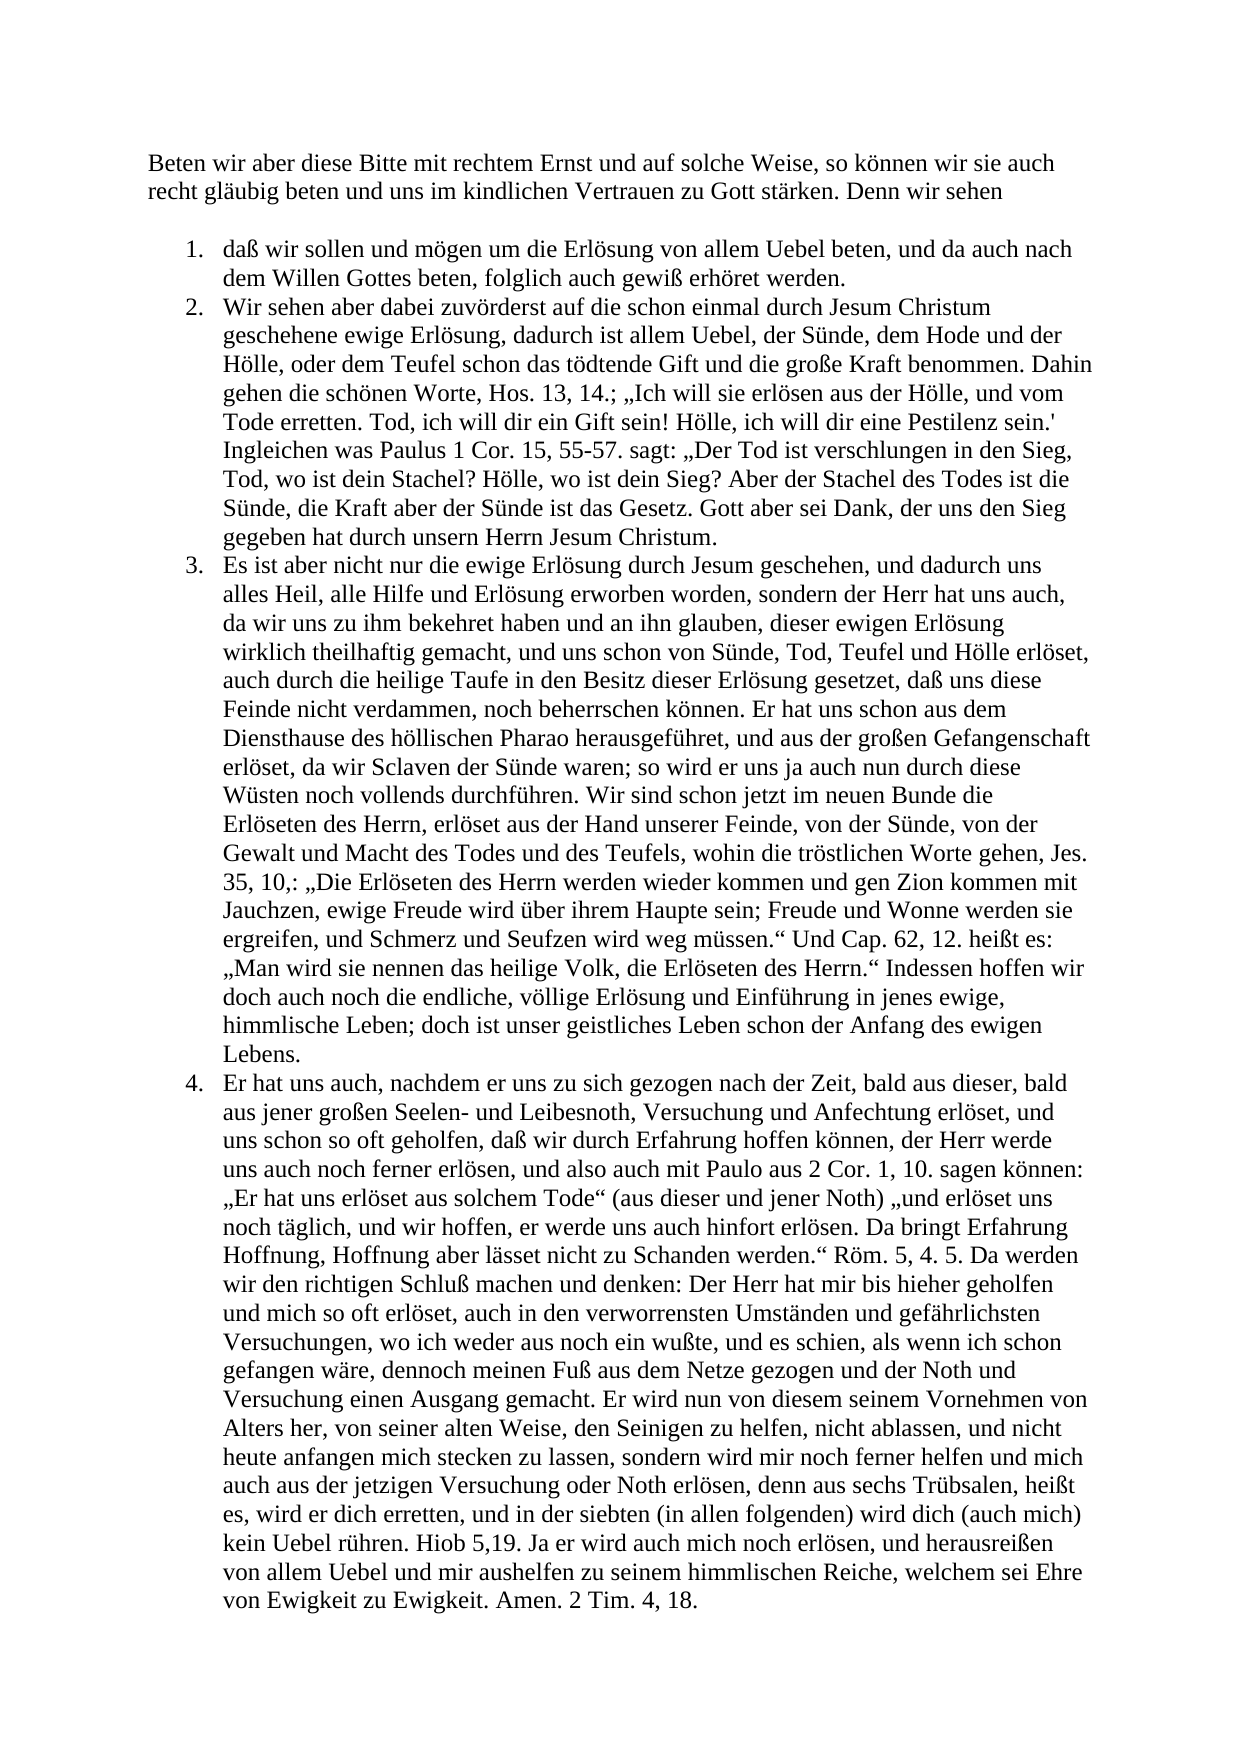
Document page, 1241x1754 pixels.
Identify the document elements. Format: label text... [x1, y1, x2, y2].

list Wir sehen aber dabei zuvörderst auf die schon einmal durch Jesum Christum geschehene ewige Erlösung, dadurch ist allem Uebel, der Sünde, dem Hode und der Hölle, oder dem Teufel schon das tödtende Gift und die große Kraft benommen. Dahin gehen die schönen Worte, Hos. 13, 14.; „Ich will sie erlösen aus der Hölle, und vom Tode erretten. Tod, ich will dir ein Gift sein! Hölle, ich will dir eine Pestilenz sein.' Ingleichen was Paulus 1 Cor. 15, 55-57. sagt: „Der Tod ist verschlungen in den Sieg, Tod, wo ist dein Stachel? Hölle, wo ist dein Sieg? Aber der Stachel des Todes ist die Sünde, die Kraft aber der Sünde ist das Gesetz. Gott aber sei Dank, der uns den Sieg gegeben hat durch unsern Herrn Jesum Christum. [185, 292, 1093, 550]
list Er hat uns auch, nachdem er uns zu sich gezogen nach der Zeit, bald aus dieser, bald aus jener großen Seelen- und Leibesnoth, Versuchung und Anfechtung erlöset, und uns schon so oft geholfen, daß wir durch Erfahrung hoffen können, der Herr werde uns auch noch ferner erlösen, und also auch mit Paulo aus 2 Cor. 1, 10. sagen können: „Er hat uns erlöset aus solchem Tode“ (aus dieser und jener Noth) „und erlöset uns noch täglich, und wir hoffen, er werde uns auch hinfort erlösen. Da bringt Erfahrung Hoffnung, Hoffnung aber lässet nicht zu Schanden werden.“ Röm. 5, 4. 5. Da werden wir den richtigen Schluß machen und denken: Der Herr hat mir bis hieher geholfen und mich so oft erlöset, auch in den verworrensten Umständen und gefährlichsten Versuchungen, wo ich weder aus noch ein wußte, und es schien, als wenn ich schon gefangen wäre, dennoch meinen Fuß aus dem Netze gezogen und der Noth und Versuchung einen Ausgang gemacht. Er wird nun von diesem seinem Vornehmen von Alters her, von seiner alten Weise, den Seinigen zu helfen, nicht ablassen, und nicht heute anfangen mich stecken zu lassen, sondern wird mir noch ferner helfen und mich auch aus der jetzigen Versuchung oder Noth erlösen, denn aus sechs Trübsalen, heißt es, wird er dich erretten, und in der siebten (in allen folgenden) wird dich (auch mich) kein Uebel rühren. Hiob 5,19. Ja er wird auch mich noch erlösen, und herausreißen von allem Uebel und mir aushelfen zu seinem himmlischen Reiche, welchem sei Ehre von Ewigkeit zu Ewigkeit. Amen. 2 Tim. 4, 18. [185, 1068, 1093, 1614]
list daß wir sollen und mögen um die Erlösung von allem Uebel beten, und da auch nach dem Willen Gottes beten, folglich auch gewiß erhöret werden. [185, 234, 1093, 292]
text Beten wir aber diese Bitte mit rechtem Ernst und auf solche Weise, so können wir sie auch recht gläubig beten und uns im kindlichen Vertrauen zu Gott stärken. Denn wir sehen [148, 148, 1093, 205]
list Es ist aber nicht nur die ewige Erlösung durch Jesum geschehen, und dadurch uns alles Heil, alle Hilfe und Erlösung erworben worden, sondern der Herr hat uns auch, da wir uns zu ihm bekehret haben und an ihn glauben, dieser ewigen Erlösung wirklich theilhaftig gemacht, und uns schon von Sünde, Tod, Teufel und Hölle erlöset, auch durch die heilige Taufe in den Besitz dieser Erlösung gesetzet, daß uns diese Feinde nicht verdammen, noch beherrschen können. Er hat uns schon aus dem Diensthause des höllischen Pharao herausgeführet, und aus der großen Gefangenschaft erlöset, da wir Sclaven der Sünde waren; so wird er uns ja auch nun durch diese Wüsten noch vollends durchführen. Wir sind schon jetzt im neuen Bunde die Erlöseten des Herrn, erlöset aus der Hand unserer Feinde, von der Sünde, von der Gewalt und Macht des Todes und des Teufels, wohin die tröstlichen Worte gehen, Jes. 35, 10,: „Die Erlöseten des Herrn werden wieder kommen und gen Zion kommen mit Jauchzen, ewige Freude wird über ihrem Haupte sein; Freude und Wonne werden sie ergreifen, und Schmerz und Seufzen wird weg müssen.“ Und Cap. 62, 12. heißt es: „Man wird sie nennen das heilige Volk, die Erlöseten des Herrn.“ Indessen hoffen wir doch auch noch die endliche, völlige Erlösung und Einführung in jenes ewige, himmlische Leben; doch ist unser geistliches Leben schon der Anfang des ewigen Lebens. [185, 550, 1093, 1068]
